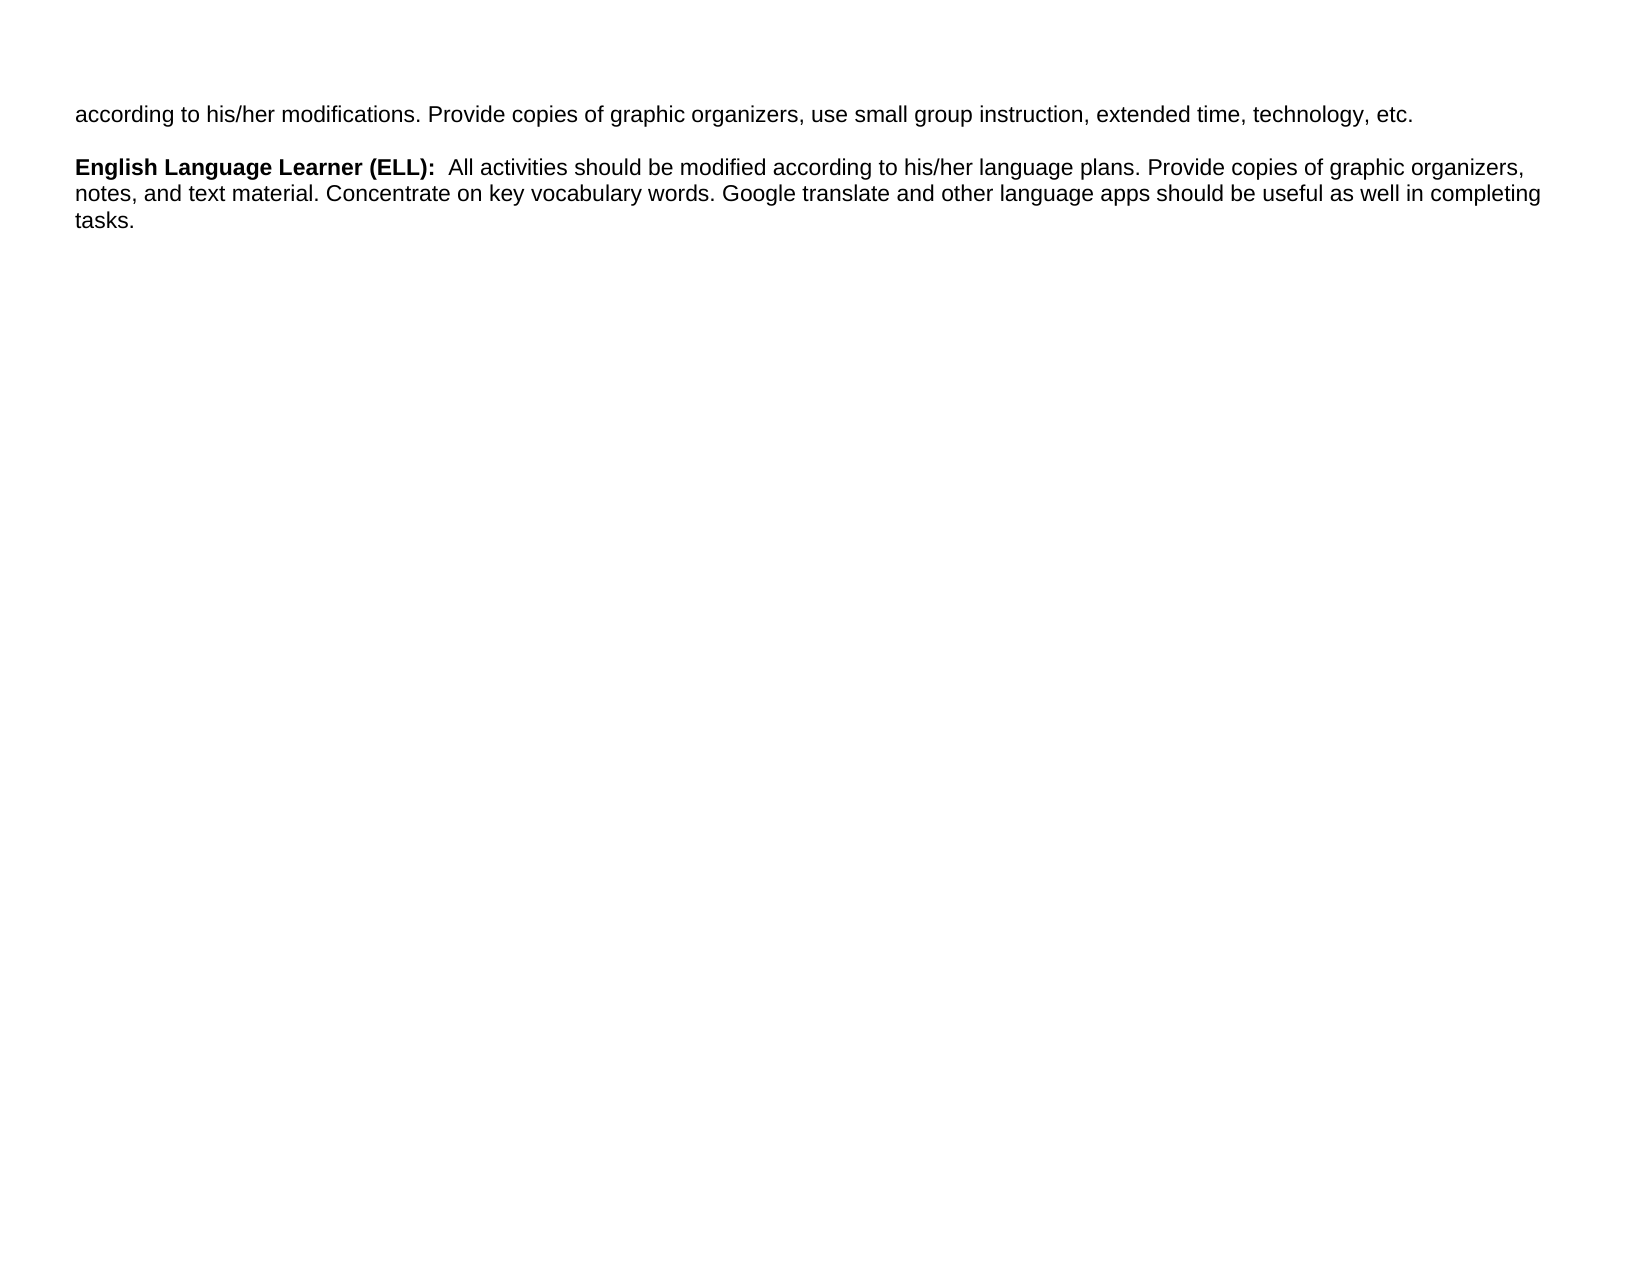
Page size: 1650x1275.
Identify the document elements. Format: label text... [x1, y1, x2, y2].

text English Language Learner (ELL): All activities should be modified according to his/her language plans. Provide copies of graphic organizers, notes, and text material. Concentrate on key vocabulary words. Google translate and other language apps should be useful as well in completing tasks. [75, 154, 1575, 233]
